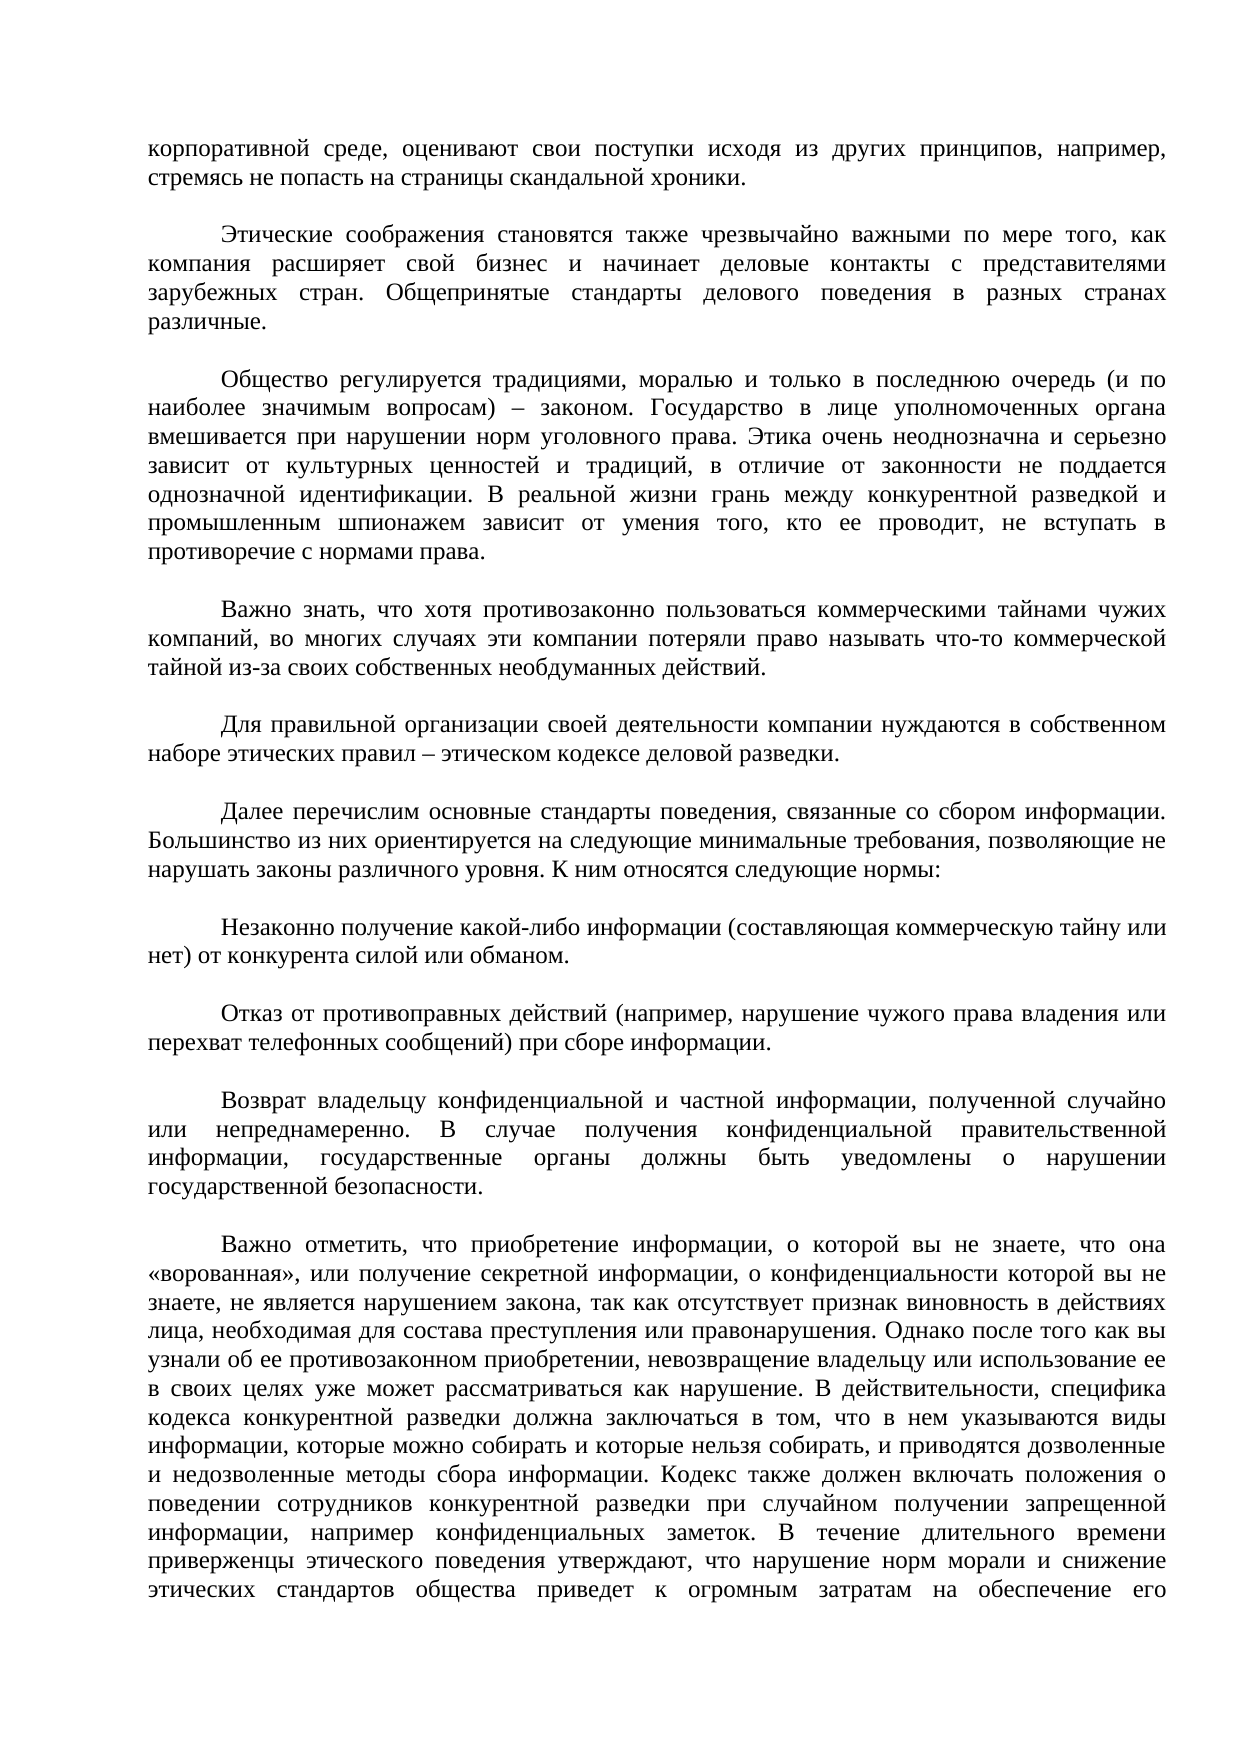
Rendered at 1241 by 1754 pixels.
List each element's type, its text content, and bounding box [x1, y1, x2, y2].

text Для правильной организации своей деятельности компании нуждаются в собственном наборе этических правил – этическом кодексе деловой разведки. [148, 709, 1167, 767]
text Незаконно получение какой-либо информации (составляющая коммерческую тайну или нет) от конкурента силой или обманом. [148, 912, 1167, 969]
text Общество регулируется традициями, моралью и только в последнюю очередь (и по наиболее значимым вопросам) – законом. Государство в лице уполномоченных органа вмешивается при нарушении норм уголовного права. Этика очень неоднозначна и серьезно зависит от культурных ценностей и традиций, в отличие от законности не поддается однозначной идентификации. В реальной жизни грань между конкурентной разведкой и промышленным шпионажем зависит от умения того, кто ее проводит, не вступать в противоречие с нормами права. [148, 364, 1167, 565]
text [148, 1229, 1167, 1603]
text Отказ от противоправных действий (например, нарушение чужого права владения или перехват телефонных сообщений) при сборе информации. [148, 998, 1167, 1056]
text Далее перечислим основные стандарты поведения, связанные со сбором информации. Большинство из них ориентируется на следующие минимальные требования, позволяющие не нарушать законы различного уровня. К ним относятся следующие нормы: [148, 796, 1167, 882]
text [148, 133, 1167, 190]
text Важно знать, что хотя противозаконно пользоваться коммерческими тайнами чужих компаний, во многих случаях эти компании потеряли право называть что-то коммерческой тайной из-за своих собственных необдуманных действий. [148, 594, 1167, 680]
text Возврат владельцу конфиденциальной и частной информации, полученной случайно или непреднамеренно. В случае получения конфиденциальной правительственной информации, государственные органы должны быть уведомлены о нарушении государственной безопасности. [148, 1085, 1167, 1200]
text Этические соображения становятся также чрезвычайно важными по мере того, как компания расширяет свой бизнес и начинает деловые контакты с представителями зарубежных стран. Общепринятые стандарты делового поведения в разных странах различные. [148, 219, 1167, 334]
